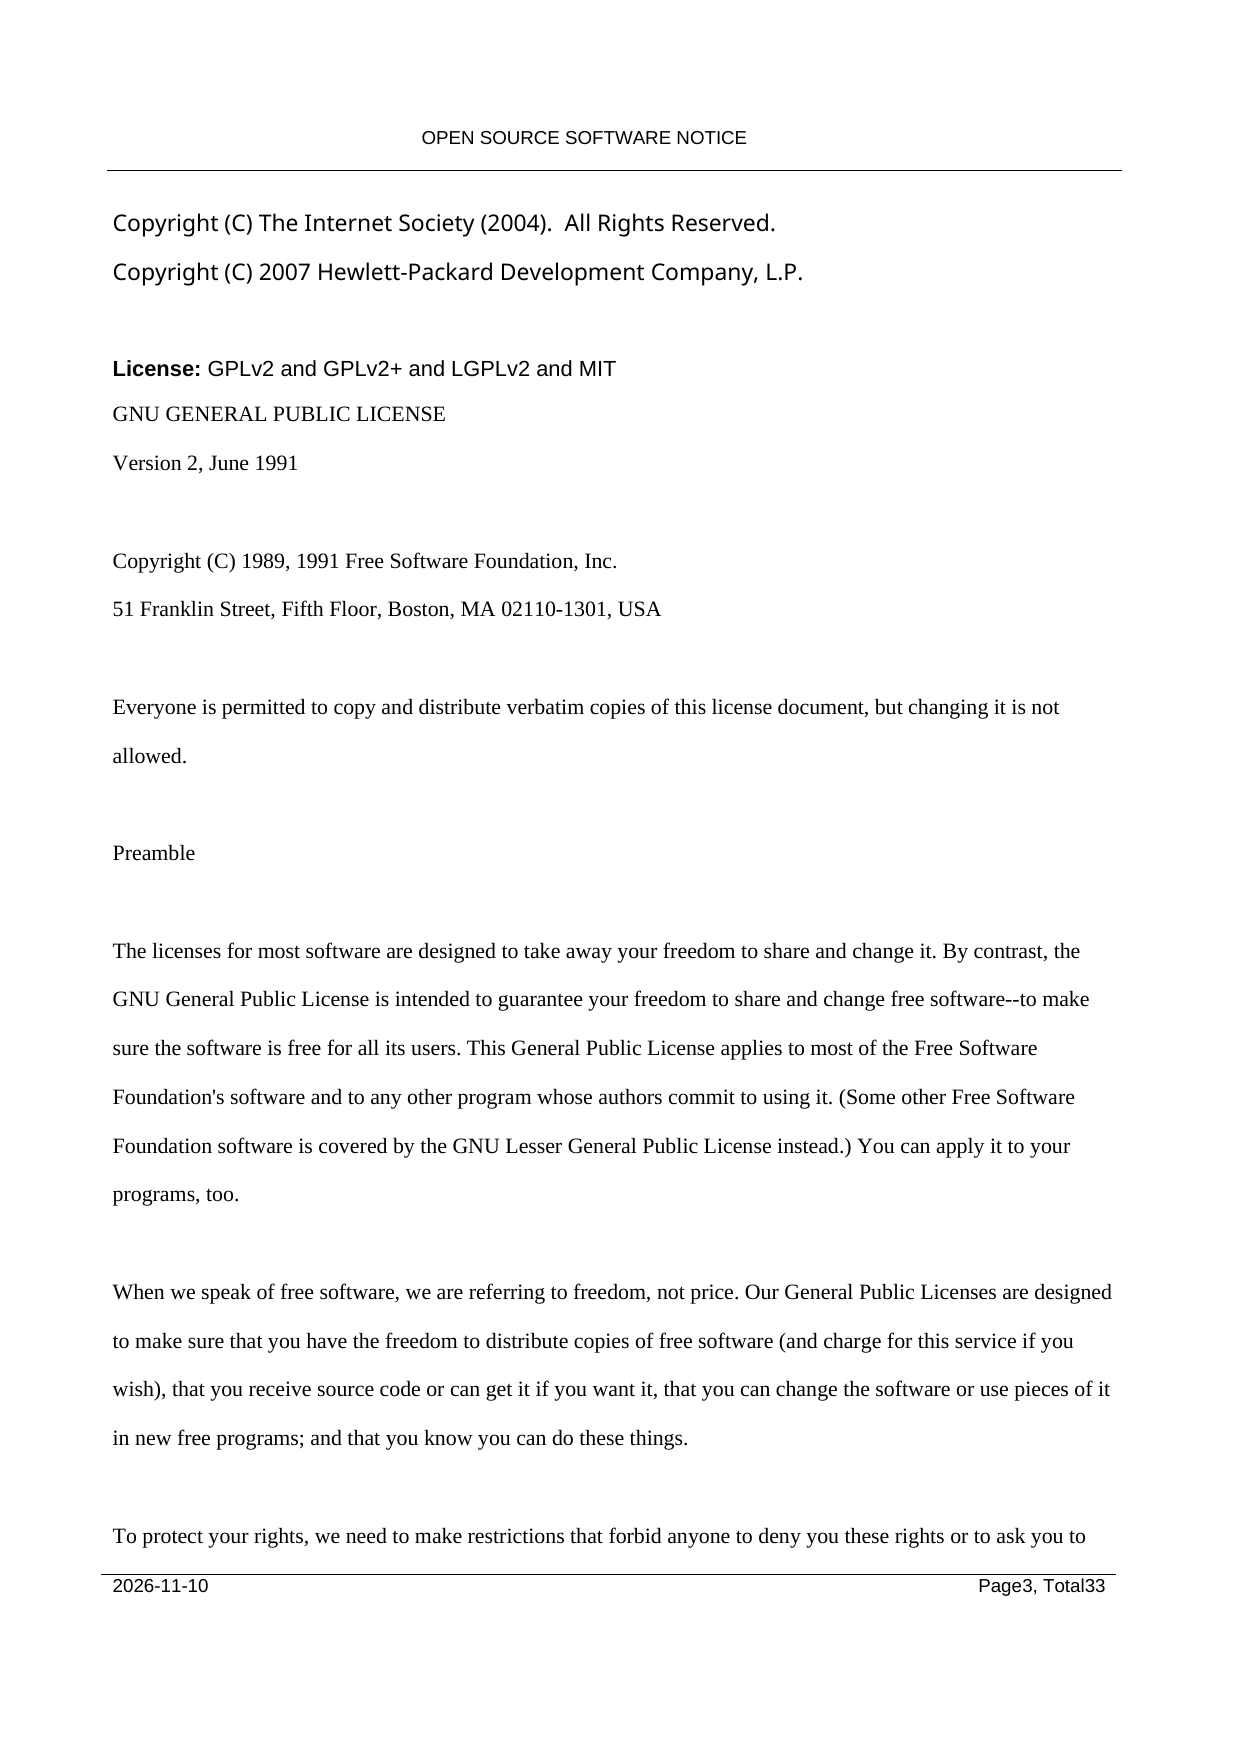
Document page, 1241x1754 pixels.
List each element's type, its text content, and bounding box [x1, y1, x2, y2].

text License: GPLv2 and GPLv2+ and LGPLv2 and MIT [112, 353, 1128, 385]
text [112, 206, 1128, 336]
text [112, 398, 1128, 1551]
